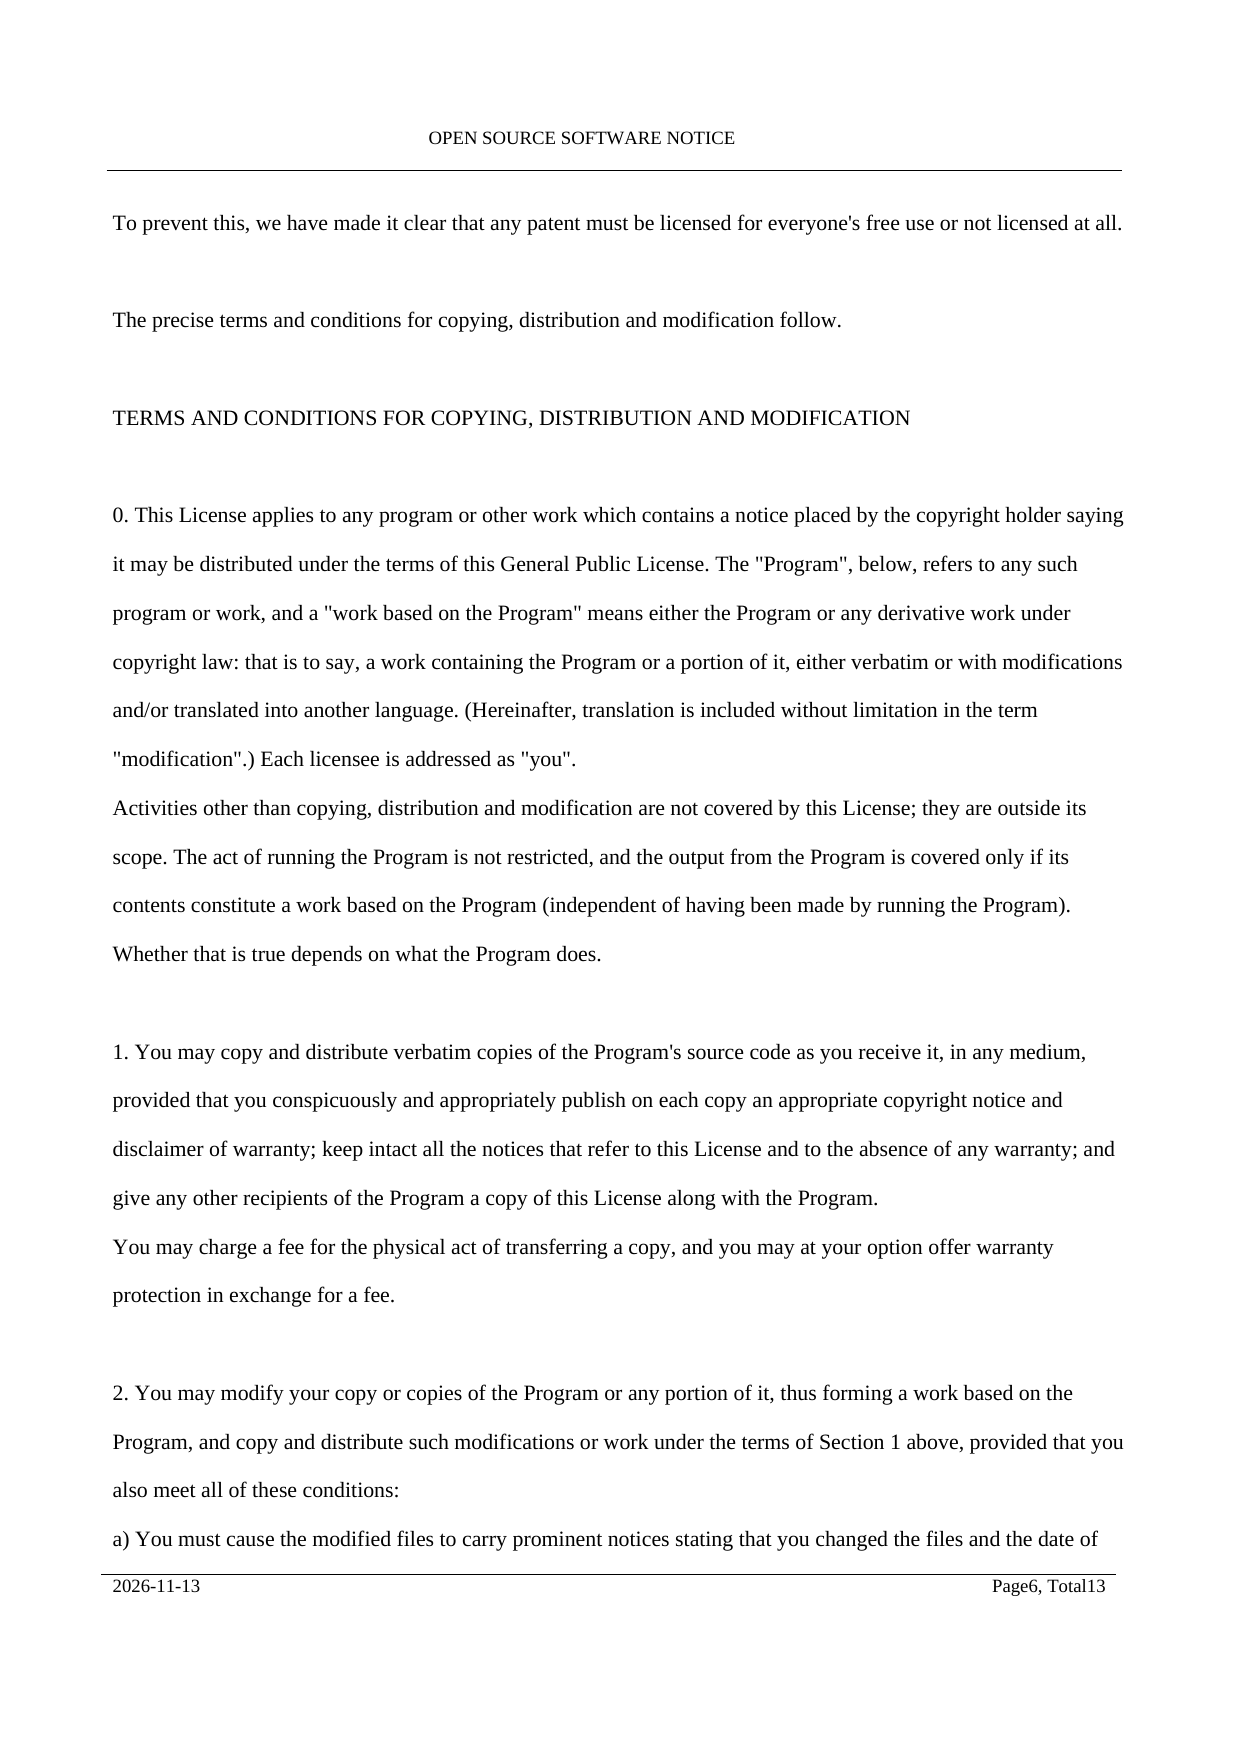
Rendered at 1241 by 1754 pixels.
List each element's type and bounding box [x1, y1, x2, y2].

text [112, 206, 1128, 1555]
